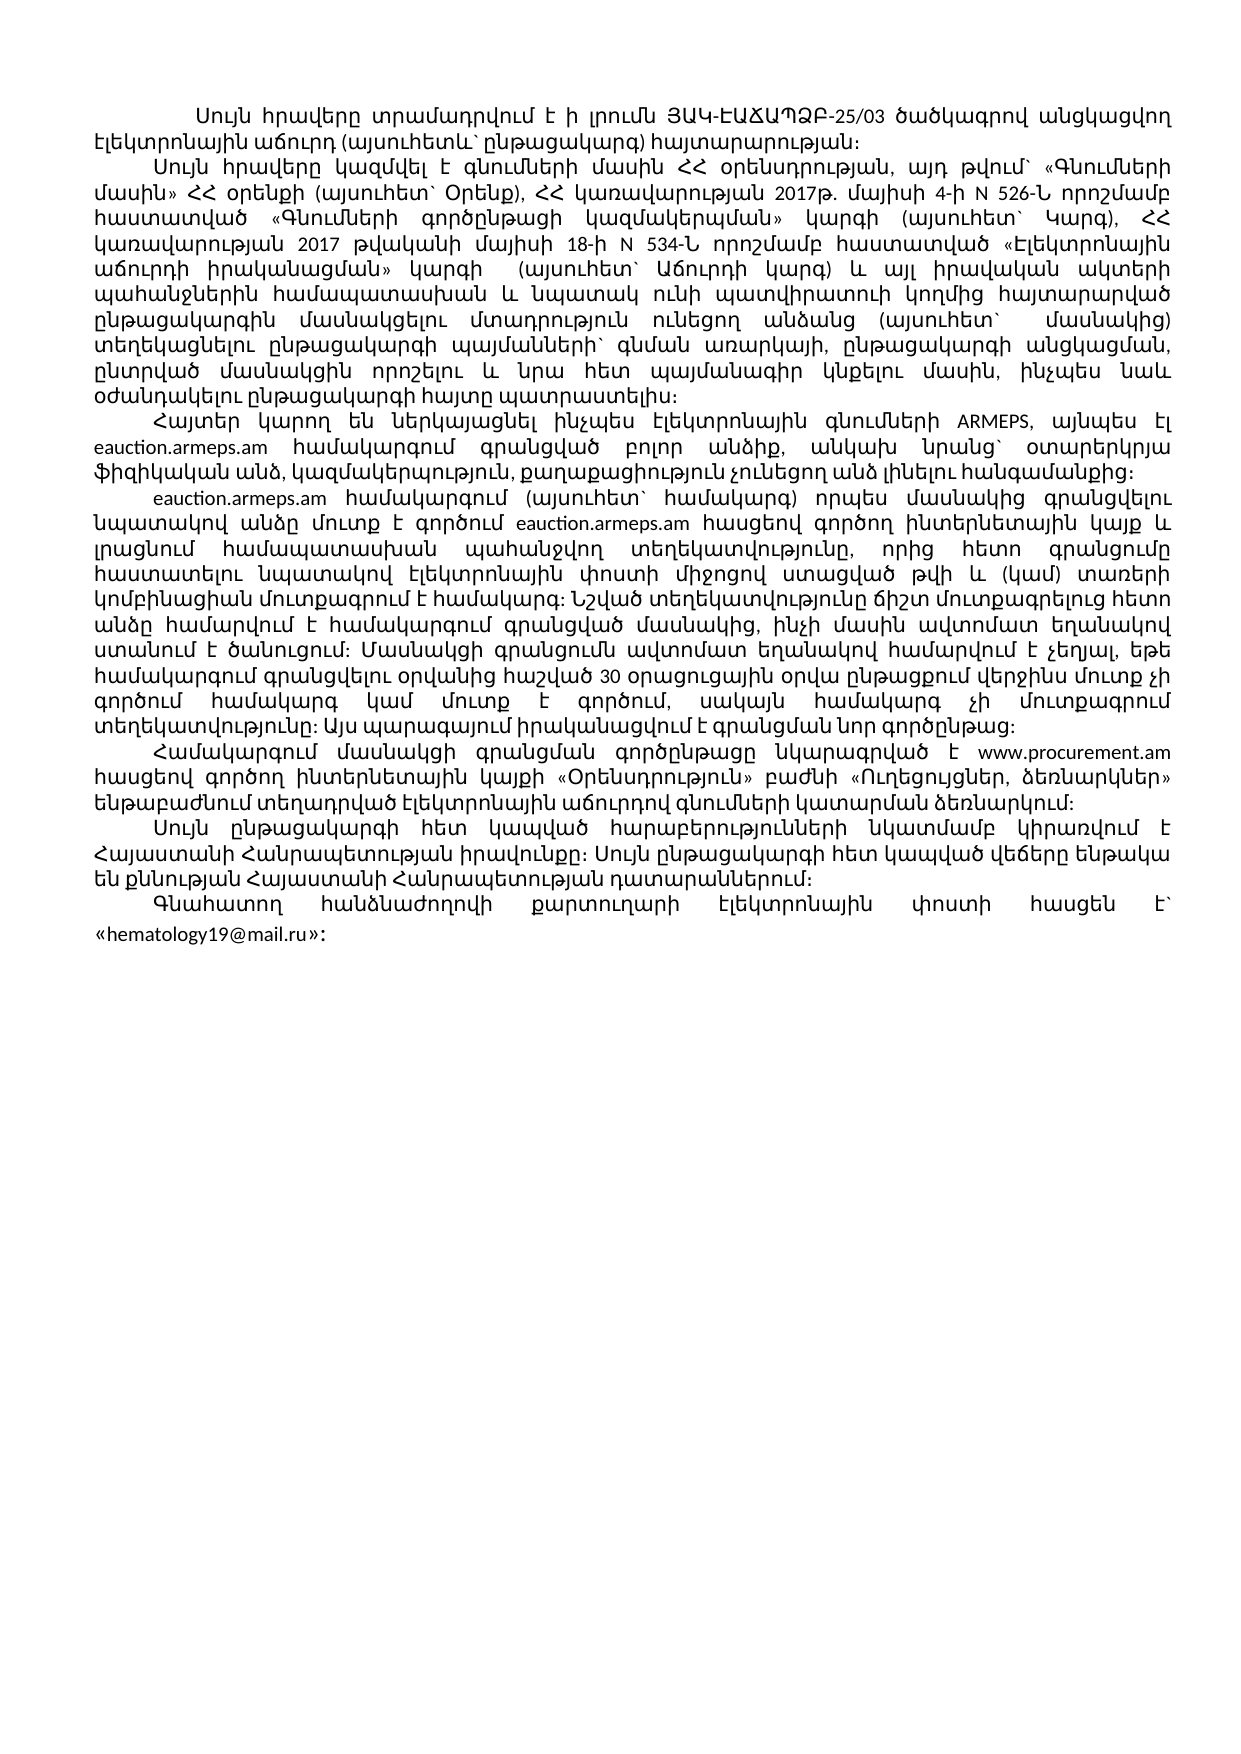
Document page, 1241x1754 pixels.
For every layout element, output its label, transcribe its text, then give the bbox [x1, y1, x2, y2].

text eauction.armeps.am համակարգում (այսուհետ` համակարգ) որպես մասնակից գրանցվելու նպատակով անձը մուտք է գործում eauction.armeps.am հասցեով գործող ինտերնետային կայք և լրացնում համապատասխան պահանջվող տեղեկատվությունը, որից հետո գրանցումը հաստատելու նպատակով էլեկտրոնային փոստի միջոցով ստացված թվի և (կամ) տառերի կոմբինացիան մուտքագրում է համակարգ: Նշված տեղեկատվությունը ճիշտ մուտքագրելուց հետո անձը համարվում է համակարգում գրանցված մասնակից, ինչի մասին ավտոմատ եղանակով ստանում է ծանուցում: Մասնակցի գրանցումն ավտոմատ եղանակով համարվում է չեղյալ, եթե համակարգում գրանցվելու օրվանից հաշված 30 օրացուցային օրվա ընթացքում վերջինս մուտք չի գործում համակարգ կամ մուտք է գործում, սակայն համակարգ չի մուտքագրում տեղեկատվությունը: Այս պարագայում իրականացվում է գրանցման նոր գործընթաց: [94, 485, 1171, 739]
text Համակարգում մասնակցի գրանցման գործընթացը նկարագրված է www.procurement.am հասցեով գործող ինտերնետային կայքի «Օրենսդրություն» բաժնի «Ուղեցույցներ, ձեռնարկներ» ենթաբաժնում տեղադրված էլեկտրոնային աճուրդով գնումների կատարման ձեռնարկում: [94, 739, 1171, 815]
text Սույն հրավերը տրամադրվում է ի լրումն ՅԱԿ-ԷԱՃԱՊՁԲ-25/03 ծածկագրով անցկացվող էլեկտրոնային աճուրդ (այսուհետև` ընթացակարգ) հայտարարության։ [94, 104, 1171, 154]
text Գնահատող հանձնաժողովի քարտուղարի էլեկտրոնային փոստի հասցեն է` «hematology19@mail.ru»: [94, 892, 1171, 948]
text Հայտեր կարող են ներկայացնել ինչպես էլեկտրոնային գնումների ARMEPS, այնպես էլ eauction.armeps.am համակարգում գրանցված բոլոր անձիք, անկախ նրանց` օտարերկրյա ֆիզիկական անձ, կազմակերպություն, քաղաքացիություն չունեցող անձ լինելու հանգամանքից։ [94, 409, 1171, 485]
text Սույն ընթացակարգի հետ կապված հարաբերությունների նկատմամբ կիրառվում է Հայաստանի Հանրապետության իրավունքը։ Սույն ընթացակարգի հետ կապված վեճերը ենթակա են քննության Հայաստանի Հանրապետության դատարաններում։ [94, 815, 1171, 892]
text Սույն հրավերը կազմվել է գնումների մասին ՀՀ օրենսդրության, այդ թվում` «Գնումների մասին» ՀՀ օրենքի (այսուհետ` Օրենք), ՀՀ կառավարության 2017թ. մայիսի 4-ի N 526-Ն որոշմամբ հաստատված «Գնումների գործընթացի կազմակերպման» կարգի (այսուհետ` Կարգ), ՀՀ կառավարության 2017 թվականի մայիսի 18-ի N 534-Ն որոշմամբ հաստատված «Էլեկտրոնային աճուրդի իրականացման» կարգի (այսուհետ` Աճուրդի կարգ) և այլ իրավական ակտերի պահանջներին համապատասխան և նպատակ ունի պատվիրատուի կողմից հայտարարված ընթացակարգին մասնակցելու մտադրություն ունեցող անձանց (այսուհետ` մասնակից) տեղեկացնելու ընթացակարգի պայմանների` գնման առարկայի, ընթացակարգի անցկացման, ընտրված մասնակցին որոշելու և նրա հետ պայմանագիր կնքելու մասին, ինչպես նաև օժանդակելու ընթացակարգի հայտը պատրաստելիս։ [94, 154, 1171, 409]
